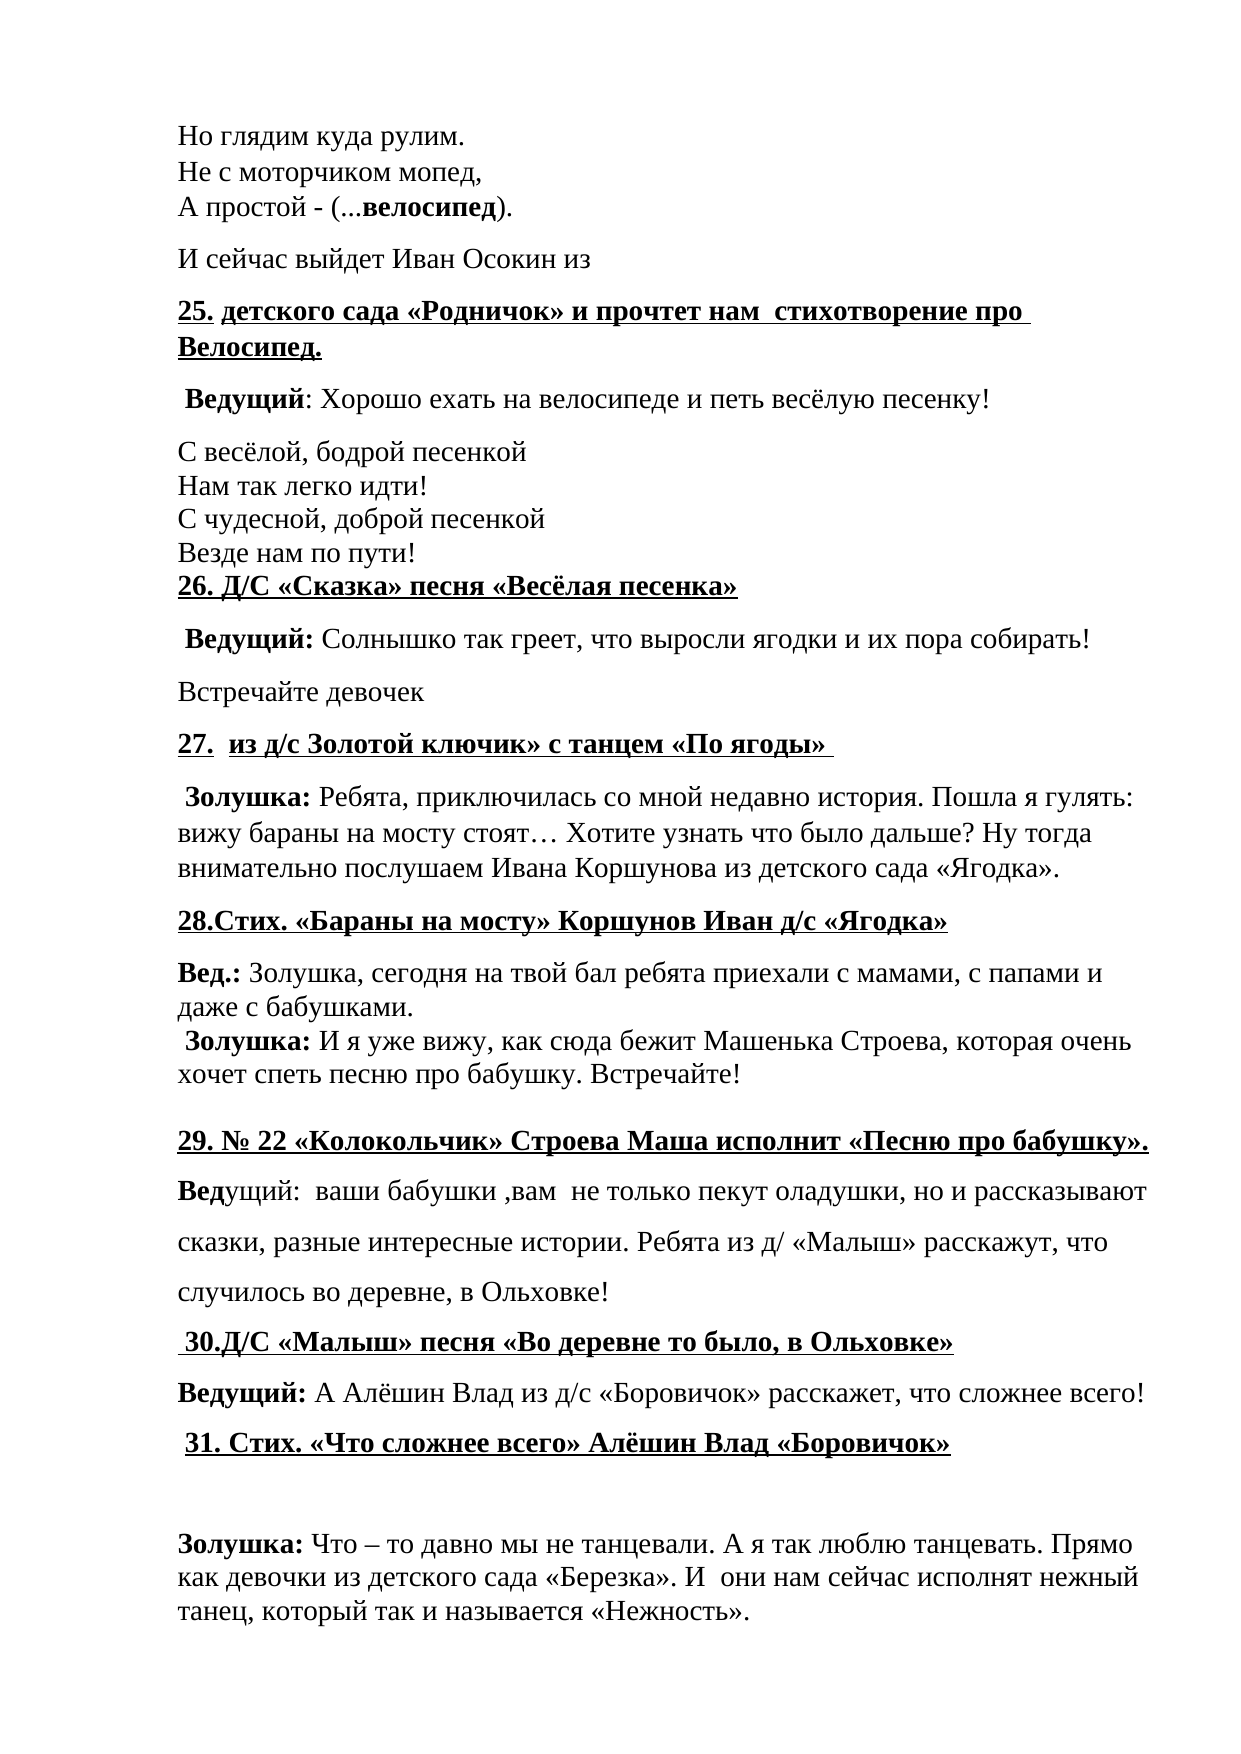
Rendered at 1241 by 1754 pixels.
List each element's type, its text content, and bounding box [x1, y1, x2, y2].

text Ведущий: А Алёшин Влад из д/с «Боровичок» расскажет, что сложнее всего! [177, 1375, 1152, 1408]
text Золушка: И я уже вижу, как сюда бежит Машенька Строева, которая очень хочет спеть песню про бабушку. Встречайте! [177, 1023, 1152, 1090]
text С весёлой, бодрой песенкой Нам так легко идти! С чудесной, доброй песенкой Везде нам по пути! [416, 434, 1152, 568]
text Вед.: Золушка, сегодня на твой бал ребята приехали с мамами, с папами и даже с бабушками. [177, 956, 1152, 1023]
text Встречайте девочек [177, 674, 1152, 707]
text 26. Д/С «Сказка» песня «Весёлая песенка» [177, 568, 1152, 602]
text 31. Стих. «Что сложнее всего» Алёшин Влад «Боровичок» [177, 1425, 1152, 1459]
text Ведущий: Хорошо ехать на велосипеде и петь весёлую песенку! [177, 381, 1152, 415]
text Ведущий: Солнышко так греет, что выросли ягодки и их пора собирать! [177, 621, 1152, 654]
text 27. из д/с Золотой ключик» с танцем «По ягоды» [177, 727, 1152, 760]
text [177, 118, 1152, 223]
text Ведущий: ваши бабушки ,вам не только пекут оладушки, но и рассказывают сказки, разные интересные истории. Ребята из д/ «Малыш» расскажут, что случилось во деревне, в Ольховке! [177, 1173, 1152, 1308]
text 25. детского сада «Родничок» и прочтет нам стихотворение про Велосипед. [177, 293, 1152, 363]
text 29. № 22 «Колокольчик» Строева Маша исполнит «Песню про бабушку». [221, 1123, 1152, 1157]
text 30.Д/С «Малыш» песня «Во деревне то было, в Ольховке» [177, 1324, 1152, 1358]
text Золушка: Что – то давно мы не танцевали. А я так люблю танцевать. Прямо как девочки из детского сада «Березка». И они нам сейчас исполнят нежный танец, который так и называется «Нежность». [177, 1526, 1152, 1626]
text И сейчас выйдет Иван Осокин из [177, 241, 1152, 275]
text 28.Стих. «Бараны на мосту» Коршунов Иван д/с «Ягодка» [177, 903, 1152, 936]
text Золушка: Ребята, приключилась со мной недавно история. Пошла я гулять: вижу бараны на мосту стоят… Хотите узнать что было дальше? Ну тогда внимательно послушаем Ивана Коршунова из детского сада «Ягодка». [177, 779, 1152, 884]
